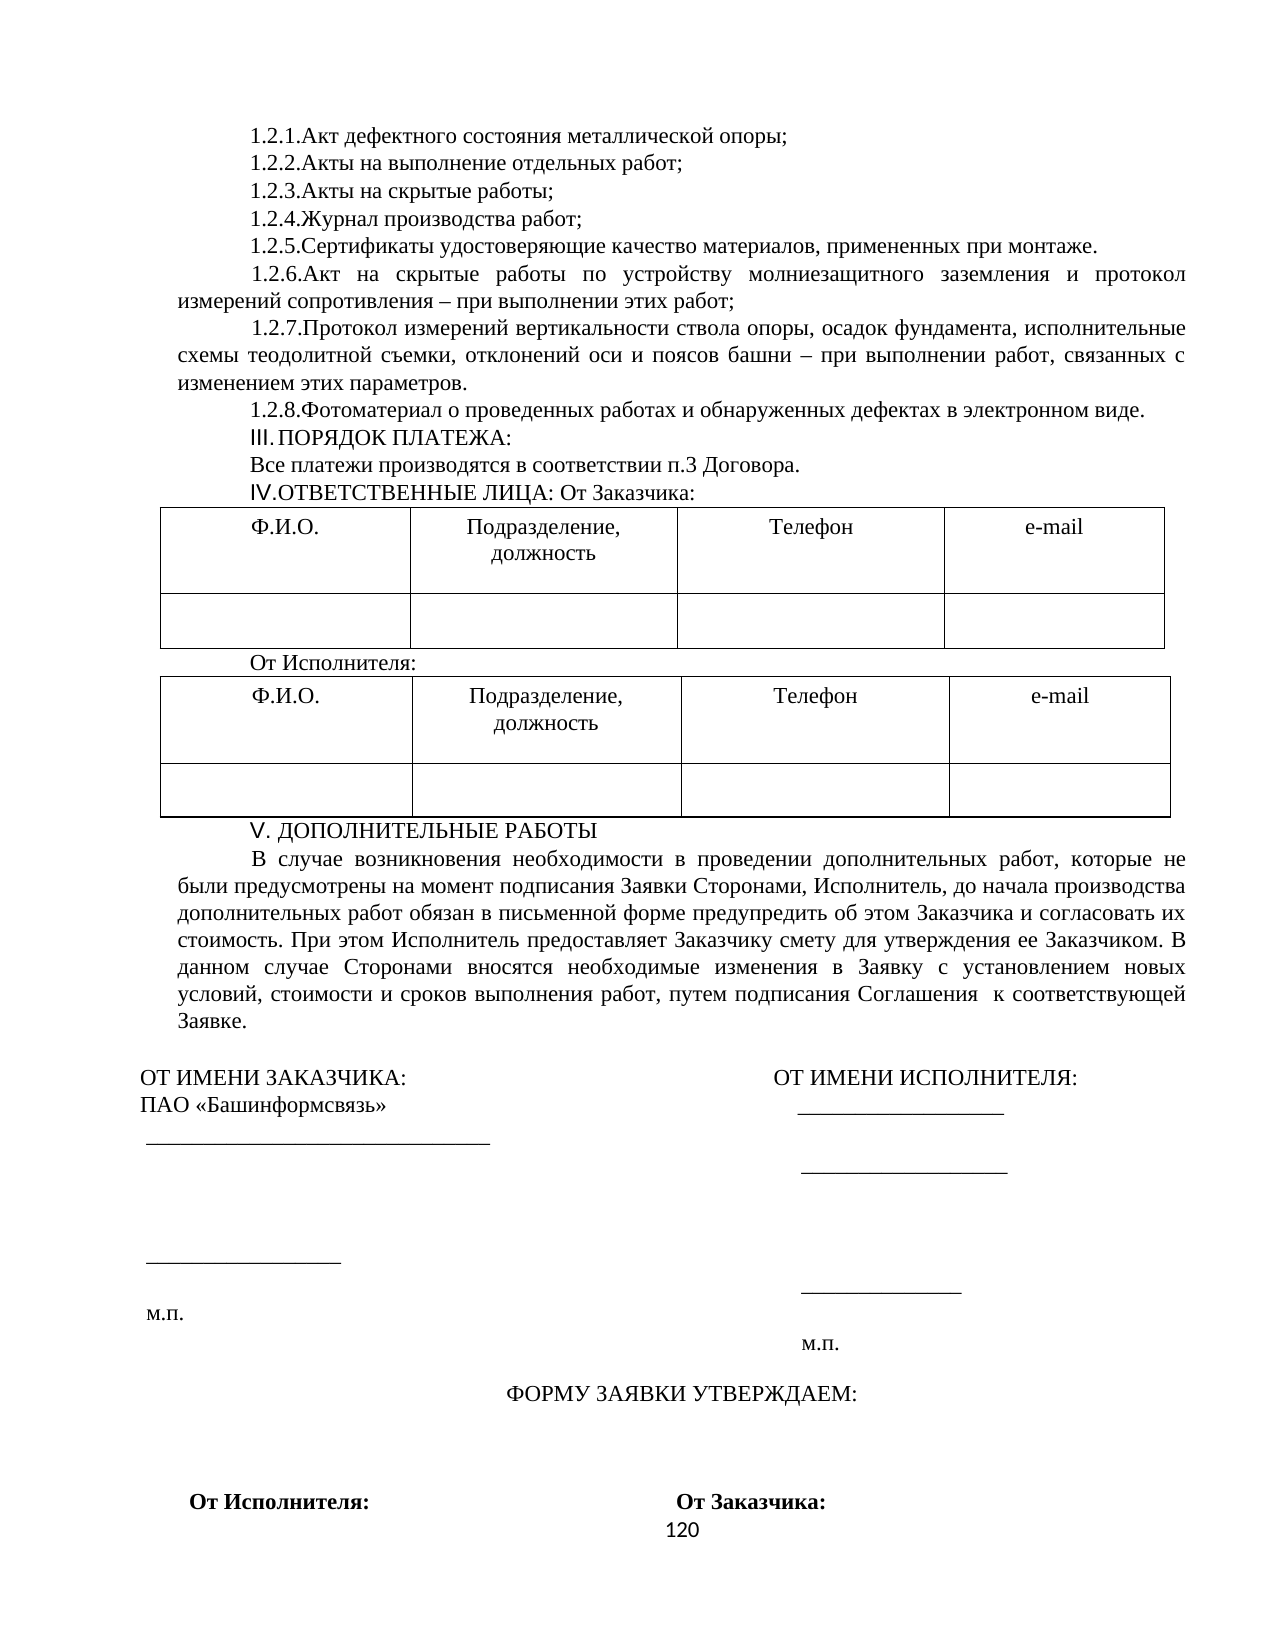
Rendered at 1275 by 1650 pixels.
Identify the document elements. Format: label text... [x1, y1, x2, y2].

text __________________ [801, 1150, 1192, 1177]
text ФОРМУ ЗАЯВКИ УТВЕРЖДАЕМ: [172, 1380, 1191, 1406]
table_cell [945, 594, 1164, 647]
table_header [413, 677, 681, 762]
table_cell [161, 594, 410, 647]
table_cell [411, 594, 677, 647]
text 1.2.1.Акт дефектного состояния металлической опоры; [249, 122, 1188, 148]
text _________________ [146, 1240, 1192, 1267]
text 1.2.6.Акт на скрытые работы по устройству молниезащитного заземления и протокол измерений сопротивления – при выполнении этих работ; [177, 260, 1188, 313]
list ОТВЕТСТВЕННЫЕ ЛИЦА: От Заказчика: [249, 479, 1188, 506]
text 1.2.3.Акты на скрытые работы; [249, 177, 1188, 203]
text 1.2.7.Протокол измерений вертикальности ствола опоры, осадок фундамента, исполнительные схемы теодолитной съемки, отклонений оси и поясов башни – при выполнении работ, связанных с изменением этих параметров. [177, 314, 1188, 395]
text От Исполнителя: [249, 648, 1188, 675]
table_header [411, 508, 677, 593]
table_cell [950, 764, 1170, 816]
text 1.2.2.Акты на выполнение отдельных работ; [249, 149, 1188, 176]
list ПОРЯДОК ПЛАТЕЖА: [249, 424, 1188, 450]
text 1.2.5.Сертификаты удостоверяющие качество материалов, примененных при монтаже. [249, 232, 1188, 258]
text 1.2.8.Фотоматериал о проведенных работах и обнаруженных дефектах в электронном виде. [249, 396, 1188, 423]
text ПАО «Башинформсвязь» __________________ [140, 1091, 1192, 1118]
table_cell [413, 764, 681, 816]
text ______________________________ [146, 1121, 1192, 1147]
text ______________ м.п. [146, 1270, 1010, 1326]
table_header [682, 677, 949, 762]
text 1.2.4.Журнал производства работ; [249, 204, 1188, 231]
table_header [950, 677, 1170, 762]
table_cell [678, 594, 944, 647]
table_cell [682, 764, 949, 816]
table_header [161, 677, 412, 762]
list ДОПОЛНИТЕЛЬНЫЕ РАБОТЫ [249, 817, 1188, 844]
text м.п. [449, 1329, 1192, 1355]
text В случае возникновения необходимости в проведении дополнительных работ, которые не были предусмотрены на момент подписания Заявки Сторонами, Исполнитель, до начала производства дополнительных работ обязан в письменной форме предупредить об этом Заказчика и согласовать их стоимость. При этом Исполнитель предоставляет Заказчику смету для утверждения ее Заказчиком. В данном случае Сторонами вносятся необходимые изменения в Заявку с установлением новых условий, стоимости и сроков выполнения работ, путем подписания Соглашения к соответствующей Заявке. [177, 845, 1188, 1034]
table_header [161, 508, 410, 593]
text От Исполнителя: От Заказчика: [140, 1488, 1192, 1514]
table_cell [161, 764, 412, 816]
text ОТ ИМЕНИ ЗАКАЗЧИКА: ОТ ИМЕНИ ИСПОЛНИТЕЛЯ: [140, 1064, 1192, 1090]
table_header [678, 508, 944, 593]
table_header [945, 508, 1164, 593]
text Все платежи производятся в соответствии п.3 Договора. [249, 452, 1188, 478]
